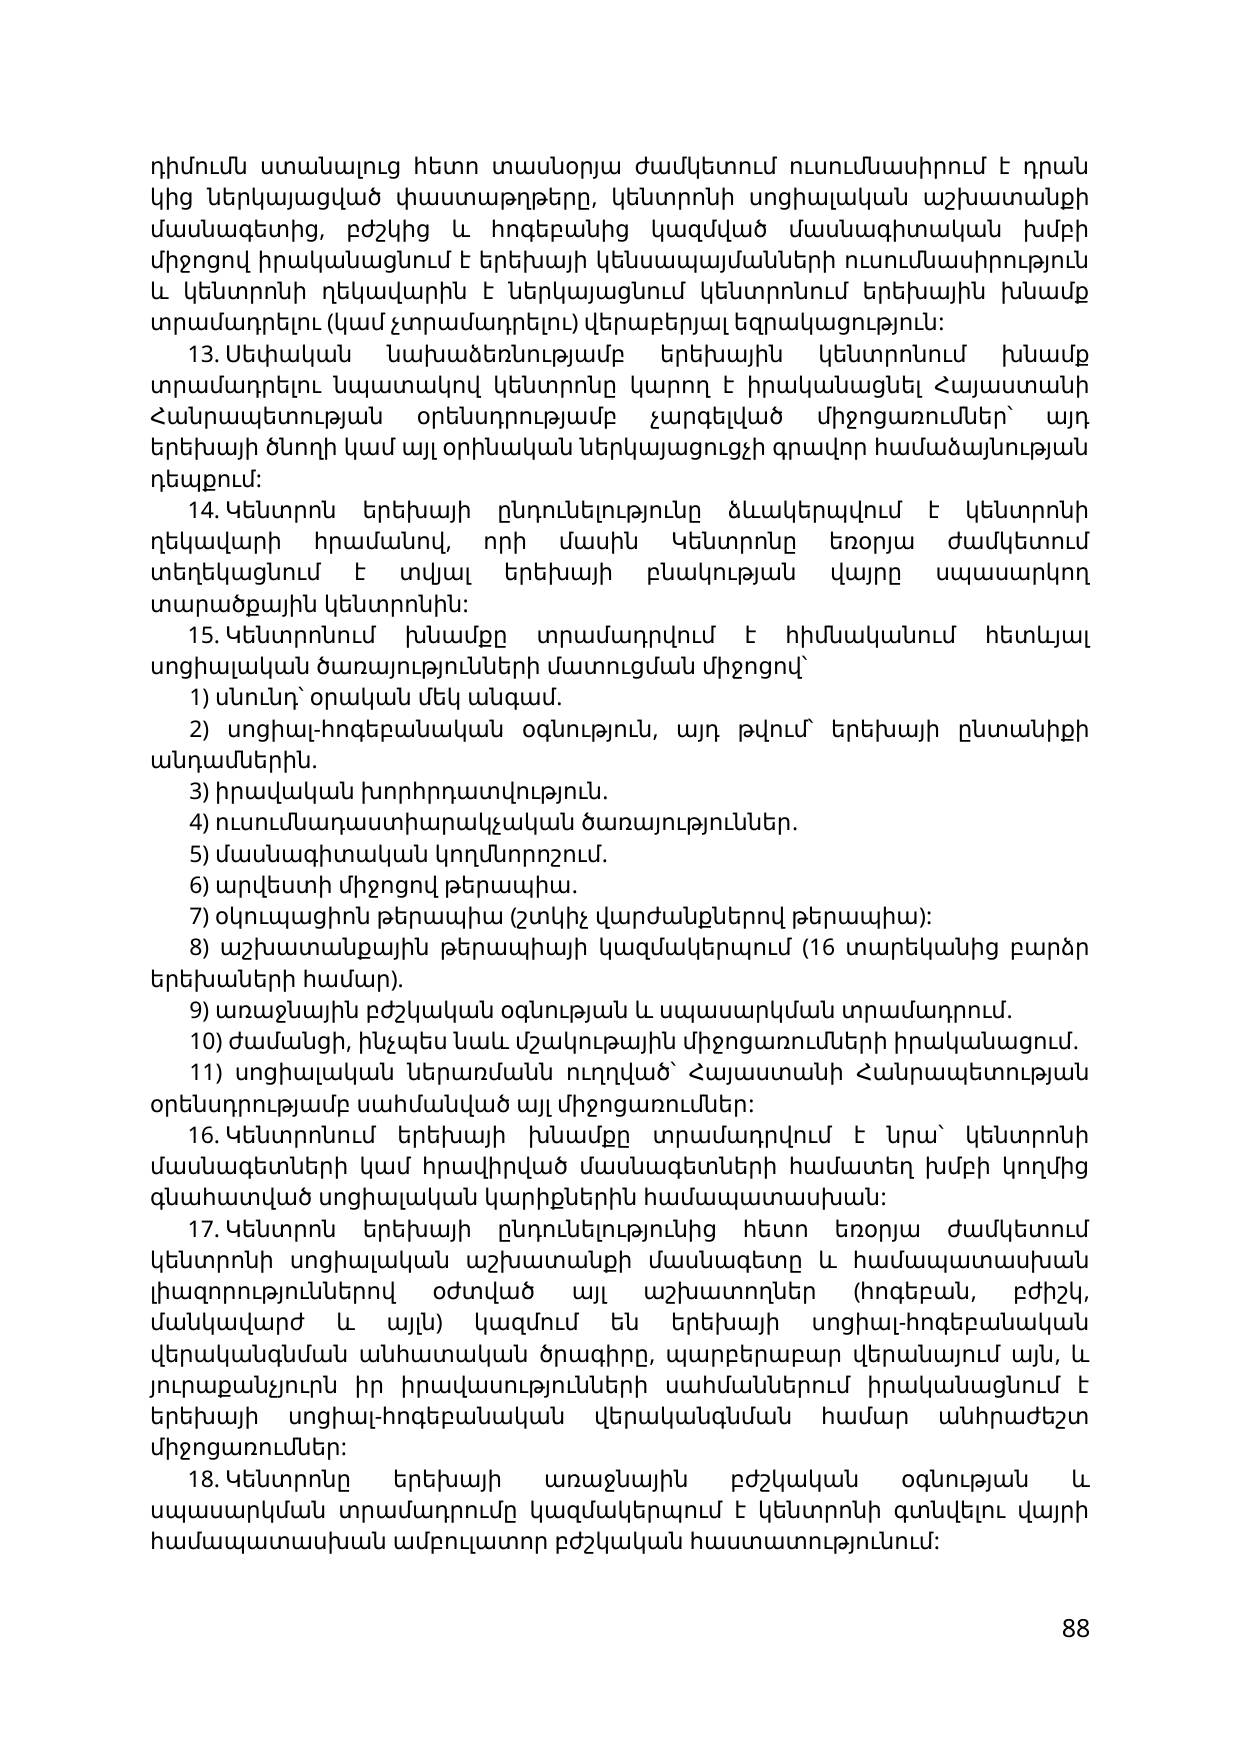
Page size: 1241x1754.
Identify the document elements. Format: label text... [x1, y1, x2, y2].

text 1) սնունդ՝ օրական մեկ անգամ. [150, 681, 1090, 712]
text 3) իրավական խորհրդատվություն. [150, 775, 1090, 806]
text 11) սոցիալական ներառմանն ուղղված՝ Հայաստանի Հանրապետության օրենսդրությամբ սահմանված այլ միջոցառումներ: [150, 1056, 1090, 1119]
text 4) ուսումնադաստիարակչական ծառայություններ. [150, 806, 1090, 837]
list Կենտրոն երեխայի ընդունելությունը ձևակերպվում է կենտրոնի ղեկավարի հրամանով, որի մասին Կենտրոնը եռօրյա ժամկետում տեղեկացնում է տվյալ երեխայի բնակության վայրը սպասարկող տարածքային կենտրոնին: [150, 494, 1090, 619]
text 9) առաջնային բժշկական օգնության և սպասարկման տրամադրում. [150, 994, 1090, 1025]
text 6) արվեստի միջոցով թերապիա. [150, 869, 1090, 900]
text 10) ժամանցի, ինչպես նաև մշակութային միջոցառումների իրականացում. [150, 1025, 1090, 1056]
list Կենտրոն երեխայի ընդունելությունից հետո եռօրյա ժամկետում կենտրոնի սոցիալական աշխատանքի մասնագետը և համապատասխան լիազորություններով օժտված այլ աշխատողներ (հոգեբան, բժիշկ, մանկավարժ և այլն) կազմում են երեխայի սոցիալ-հոգեբանական վերականգնման անհատական ծրագիրը, պարբերաբար վերանայում այն, և յուրաքանչյուրն իր իրավասությունների սահմաններում իրականացնում է երեխայի սոցիալ-հոգեբանական վերականգնման համար անհրաժեշտ միջոցառումներ: [150, 1212, 1090, 1462]
text 5) մասնագիտական կողմնորոշում. [150, 837, 1090, 869]
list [150, 150, 1090, 337]
list Կենտրոնում երեխայի խնամքը տրամադրվում է նրա՝ կենտրոնի մասնագետների կամ հրավիրված մասնագետների համատեղ խմբի կողմից գնահատված սոցիալական կարիքներին համապատասխան: [150, 1119, 1090, 1212]
text 2) սոցիալ-հոգեբանական օգնություն, այդ թվում՝ երեխայի ընտանիքի անդամներին. [150, 712, 1090, 775]
list Կենտրոնը երեխայի առաջնային բժշկական օգնության և սպասարկման տրամադրումը կազմակերպում է կենտրոնի գտնվելու վայրի համապատասխան ամբուլատոր բժշկական հաստատությունում: [150, 1462, 1090, 1556]
list Սեփական նախաձեռնությամբ երեխային կենտրոնում խնամք տրամադրելու նպատակով կենտրոնը կարող է իրականացնել Հայաստանի Հանրապետության օրենսդրությամբ չարգելված միջոցառումներ՝ այդ երեխայի ծնողի կամ այլ օրինական ներկայացուցչի գրավոր համաձայնության դեպքում: [150, 337, 1090, 494]
list Կենտրոնում խնամքը տրամադրվում է հիմնականում հետևյալ սոցիալական ծառայությունների մատուցման միջոցով՝ [150, 619, 1090, 681]
text 7) օկուպացիոն թերապիա (շտկիչ վարժանքներով թերապիա): [150, 900, 1090, 931]
text 8) աշխատանքային թերապիայի կազմակերպում (16 տարեկանից բարձր երեխաների համար). [150, 931, 1090, 994]
